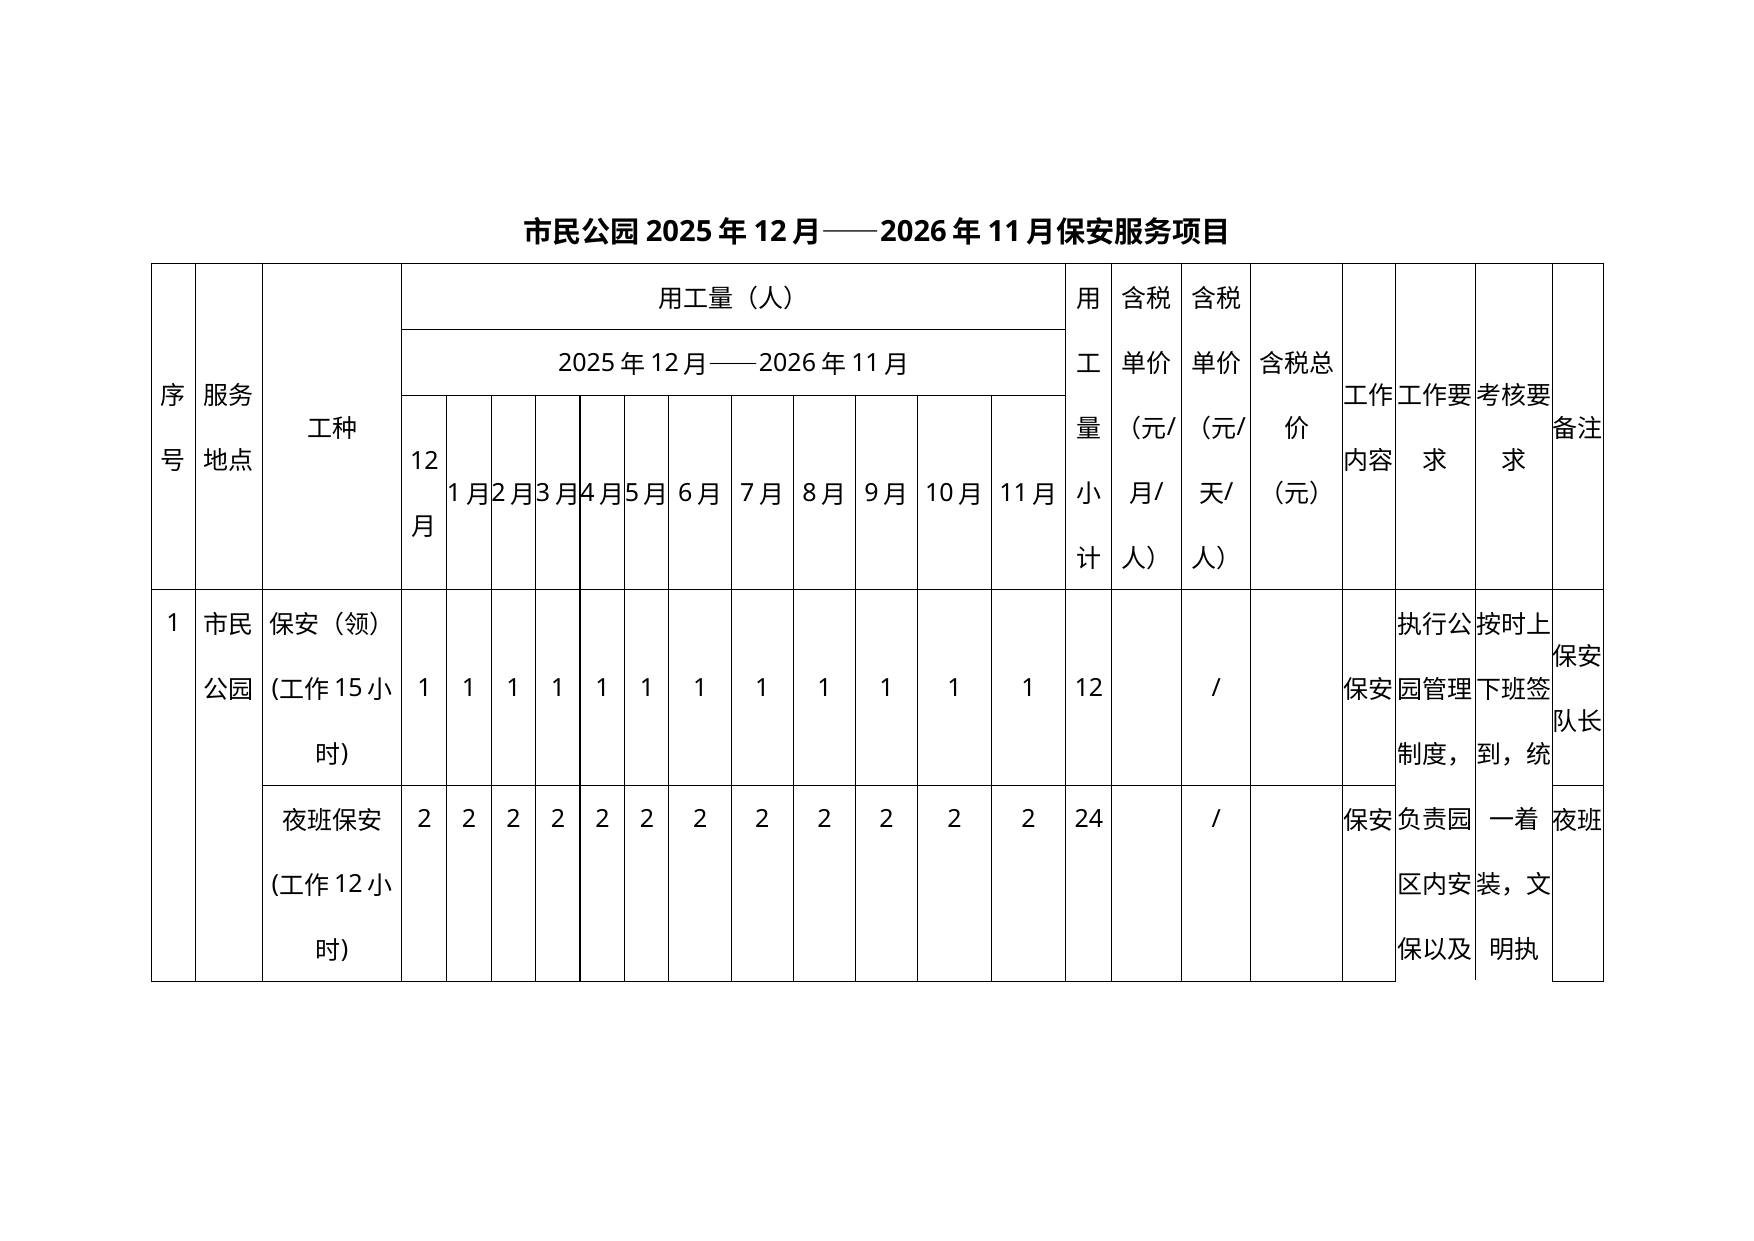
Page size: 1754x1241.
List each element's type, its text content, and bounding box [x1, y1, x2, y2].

table_cell 执行公园管理制度，负责园区内安保以及财产安全，维护秩序，检查出入车辆，协助处理园区内发生的紧急事故，文明劝导禁止犬类进入公园 [1396, 590, 1475, 981]
table_cell 2025年12月——2026年11月 [402, 330, 1065, 395]
table_cell 2 [732, 786, 793, 981]
table_cell 2 [402, 786, 446, 981]
table_cell 1 [447, 590, 491, 785]
table_cell 2 [536, 786, 579, 981]
table_cell 市民公园 [196, 590, 262, 981]
table_cell 含税总价（元） [1251, 264, 1342, 589]
table_cell / [1182, 590, 1250, 785]
table_cell 3月 [536, 396, 579, 589]
table_cell 12 [1066, 590, 1111, 785]
table_cell 24 [1066, 786, 1111, 981]
table_cell 11月 [992, 396, 1065, 589]
table_cell 含税单价（元/月/人） [1112, 264, 1181, 589]
table_cell 考核要求 [1476, 264, 1552, 589]
table_cell 2 [992, 786, 1065, 981]
table_cell / [1182, 786, 1250, 981]
table_cell 序号 [152, 264, 195, 589]
table_cell 1 [581, 590, 624, 785]
table_cell 1 [152, 590, 195, 981]
table_cell 1 [402, 590, 446, 785]
table_cell 含税单价（元/天/人） [1182, 264, 1250, 589]
table_cell 用工量小计 [1066, 264, 1111, 589]
table_cell 2 [794, 786, 855, 981]
table_cell 保安（领） (工作15小时) [263, 590, 401, 785]
table_cell 1 [794, 590, 855, 785]
table_cell 保安 [1343, 786, 1395, 981]
table_cell 7月 [732, 396, 793, 589]
table_cell 工种 [263, 264, 401, 589]
table_cell 按时上下班签到，统一着装，文明执勤，履行交接班制度，合同约定时间内不得出现空岗 [1475, 590, 1552, 981]
table_cell 2 [581, 786, 624, 981]
table_cell 1 [992, 590, 1065, 785]
table_cell 1 [918, 590, 991, 785]
table_cell 用工量（人） [402, 264, 1065, 329]
table_cell [1112, 786, 1181, 981]
table_cell [1112, 590, 1181, 785]
table_cell 1月 [447, 396, 491, 589]
table_cell 8月 [794, 396, 855, 589]
table_cell 4月 [581, 396, 624, 589]
table_cell 1 [856, 590, 917, 785]
table_cell 夜班保安 (工作12小时) [263, 786, 401, 981]
table_cell 2月 [492, 396, 535, 589]
table_cell 服务地点 [196, 264, 262, 589]
table_cell 保安 [1343, 590, 1395, 785]
table_cell 1 [536, 590, 579, 785]
table_cell 保安队长 [1553, 590, 1603, 785]
table_cell 1 [492, 590, 535, 785]
table_cell 6月 [669, 396, 731, 589]
table_cell 2 [447, 786, 491, 981]
table_cell 12月 [402, 396, 446, 589]
table_cell 1 [732, 590, 793, 785]
table_cell 2 [669, 786, 731, 981]
table_cell 工作要求 [1396, 264, 1475, 589]
table_cell 1 [669, 590, 731, 785]
table_header 市民公园2025年12月——2026年11月保安服务项目 [151, 198, 1603, 263]
table_cell 2 [625, 786, 668, 981]
table_cell 2 [856, 786, 917, 981]
table_cell 工作内容 [1343, 264, 1395, 589]
table_cell 备注 [1553, 264, 1603, 589]
table_cell 夜班 [1553, 786, 1603, 981]
table_cell [1251, 590, 1342, 785]
table_cell 1 [625, 590, 668, 785]
table_cell 10月 [918, 396, 991, 589]
table_cell 2 [492, 786, 535, 981]
table_cell 2 [918, 786, 991, 981]
table_cell 9月 [856, 396, 917, 589]
table_cell [1251, 786, 1342, 981]
table_cell 5月 [625, 396, 668, 589]
